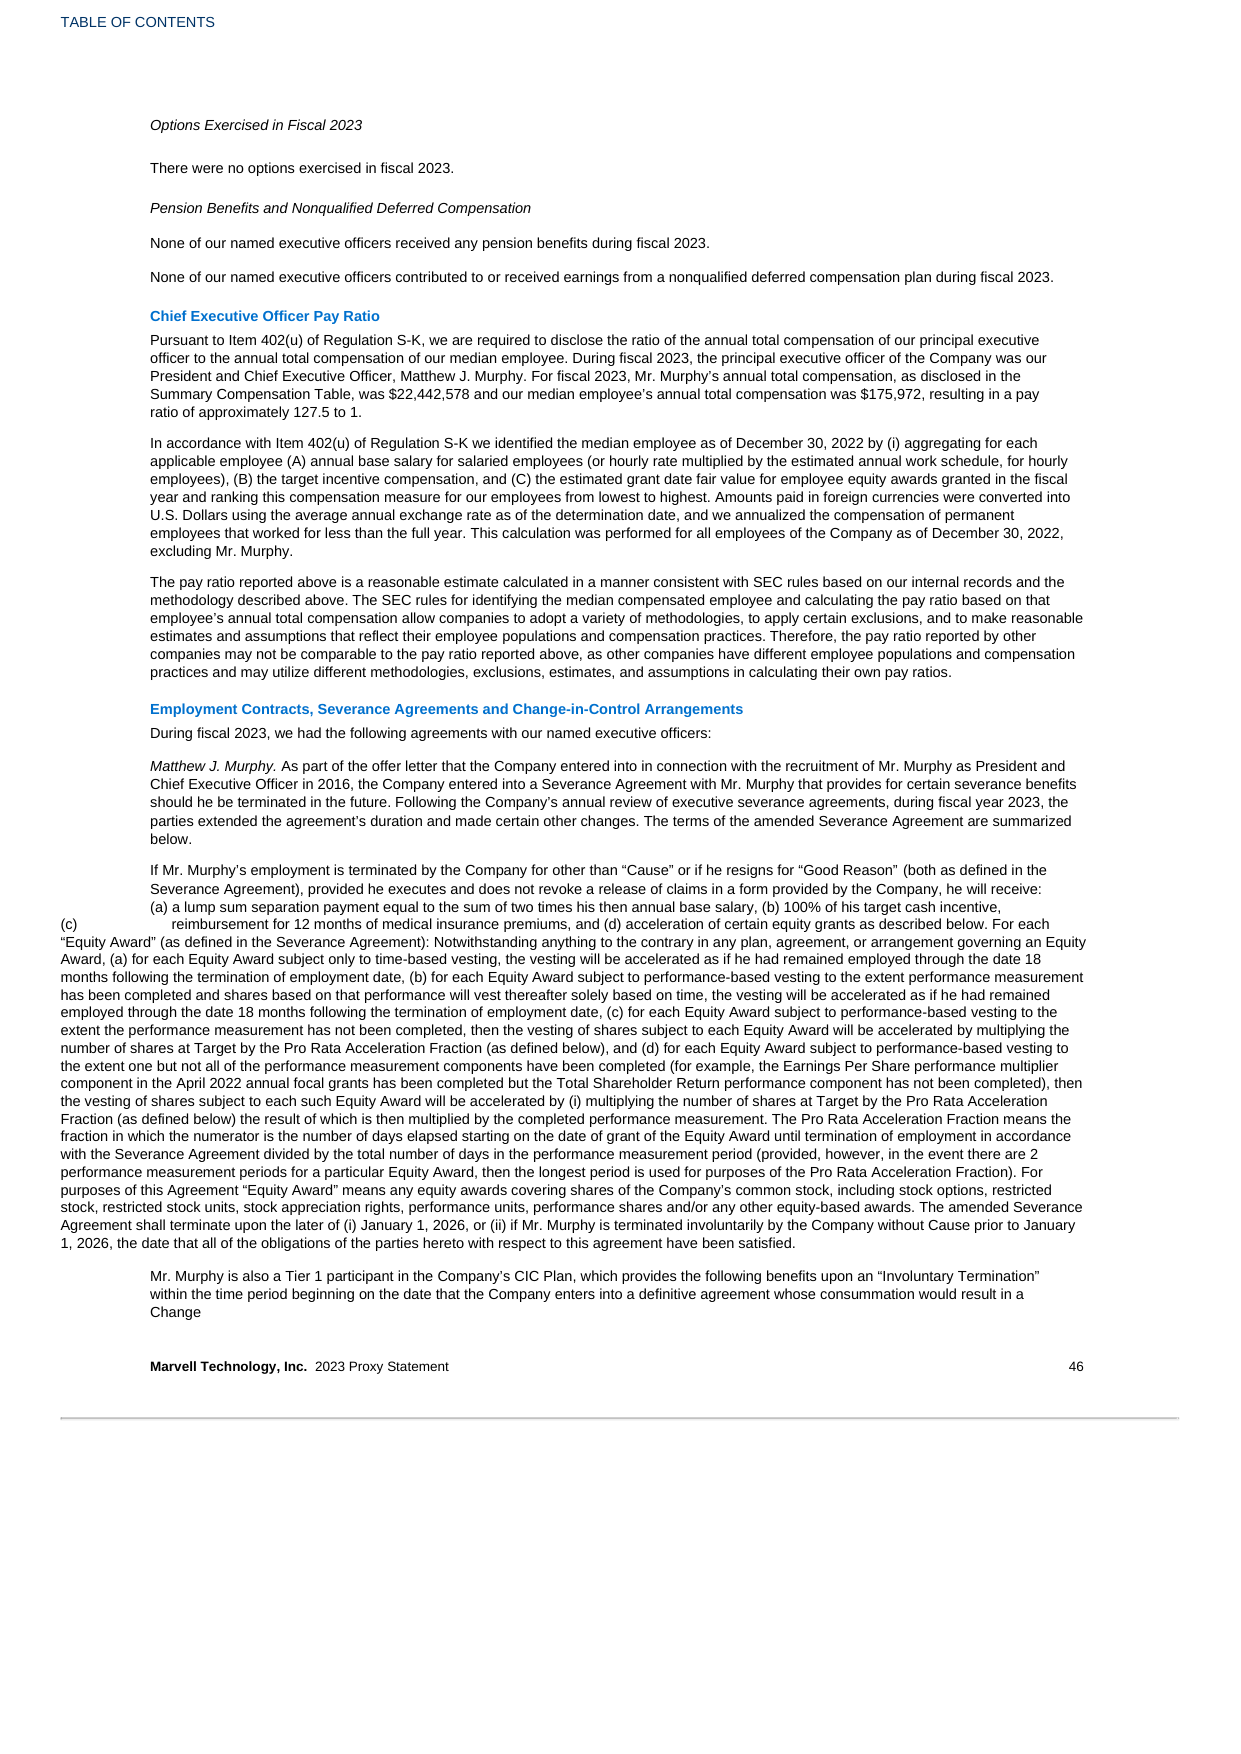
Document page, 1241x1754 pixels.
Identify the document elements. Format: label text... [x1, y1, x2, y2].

text None of our named executive officers received any pension benefits during fiscal 2023. [150, 234, 1090, 251]
text Employment Contracts, Severance Agreements and Change-in-Control Arrangements [150, 701, 1090, 717]
text ​Marvell Technology, Inc. 2023 Proxy Statement ​ ​ 46​ [150, 1351, 1090, 1376]
text Options Exercised in Fiscal 2023 [150, 116, 1090, 133]
text There were no options exercised in fiscal 2023. [150, 160, 1090, 177]
text Mr. Murphy is also a Tier 1 participant in the Company’s CIC Plan, which provides the following benefits upon an “Involuntary Termination” within the time period beginning on the date that the Company enters into a definitive agreement whose consummation would result in a Change [150, 1267, 1059, 1320]
text If Mr. Murphy’s employment is terminated by the Company for other than “Cause” or if he resigns for “Good Reason” ​(both as defined in the [150, 862, 1090, 879]
text Severance Agreement), provided he executes and does not revoke a release of claims in a form provided by the Company, he will receive: [150, 880, 1090, 897]
text TABLE OF CONTENTS​ [60, 14, 1090, 31]
picture [58, 1415, 1180, 1422]
text None of our named executive officers contributed to or received earnings from a nonqualified deferred compensation plan during fiscal 2023. [150, 268, 1090, 285]
text Matthew J. Murphy. As part of the offer letter that the Company entered into in connection with the recruitment of Mr. Murphy as President and Chief Executive Officer in 2016, the Company entered into a Severance Agreement with Mr. Murphy that provides for certain severance benefits should he be terminated in the future. Following the Company’s annual review of executive severance agreements, during fiscal year 2023, the parties extended the agreement’s duration and made certain other changes. The terms of the amended Severance Agreement are summarized below. [150, 757, 1086, 848]
text Pension Benefits and Nonqualified Deferred Compensation [150, 199, 1090, 216]
text (a) a lump sum separation payment equal to the sum of two times his then annual base salary, (b) 100% of his target cash incentive, [150, 899, 1090, 915]
text Pursuant to Item 402(u) of Regulation S-K, we are required to disclose the ratio of the annual total compensation of our principal executive officer to the annual total compensation of our median employee. During fiscal 2023, the principal executive officer of the Company was our President and Chief Executive Officer, Matthew J. Murphy. For fiscal 2023, Mr. Murphy’s annual total compensation, as disclosed in the Summary Compensation Table, was $22,442,578 and our median employee’s annual total compensation was $175,972, resulting in a pay ratio of approximately 127.5 to 1. [150, 332, 1067, 420]
text During fiscal 2023, we had the following agreements with our named executive officers: [150, 725, 1090, 742]
text The pay ratio reported above is a reasonable estimate calculated in a manner consistent with SEC rules based on our internal records and the methodology described above. The SEC rules for identifying the median compensated employee and calculating the pay ratio based on that employee’s annual total compensation allow companies to adopt a variety of methodologies, to apply certain exclusions, and to make reasonable estimates and assumptions that reflect their employee populations and compensation practices. Therefore, the pay ratio reported by other companies may not be comparable to the pay ratio reported above, as other companies have different employee populations and compensation practices and may utilize different methodologies, exclusions, estimates, and assumptions in calculating their own pay ratios. [150, 574, 1088, 681]
text In accordance with Item 402(u) of Regulation S-K we identified the median employee as of December 30, 2022 by (i) aggregating for each applicable employee (A) annual base salary for salaried employees (or hourly rate multiplied by the estimated annual work schedule, for hourly employees), (B) the target incentive compensation, and (C) the estimated grant date fair value for employee equity awards granted in the fiscal year and ranking this compensation measure for our employees from lowest to highest. Amounts paid in foreign currencies were converted into U.S. Dollars using the average annual exchange rate as of the determination date, and we annualized the compensation of permanent employees that worked for less than the full year. This calculation was performed for all employees of the Company as of December 30, 2022, excluding Mr. Murphy. [150, 435, 1072, 559]
text Chief Executive Officer Pay Ratio [150, 307, 1090, 324]
list reimbursement for 12 months of medical insurance premiums, and (d) acceleration of certain equity grants as described below. For each “Equity Award” (as​ defined in the Severance Agreement): Notwithstanding anything to the contrary in any plan, agreement, or arrangement governing an Equity Award, (a) for each Equity Award subject only to time-based vesting, the vesting will be accelerated as if he had remained employed through the date 18 months following the termination of employment date, (b) for each Equity Award subject to performance-based vesting to the extent performance measurement has been completed and shares based on that performance will vest thereafter solely based on time, the vesting will be accelerated as if he had remained employed through the date 18 months following the termination of employment date, (c) for each Equity Award subject to performance-based vesting to the extent the performance measurement has not been completed, then the vesting of shares subject to each Equity Award will be accelerated by multiplying the number of shares at Target by the Pro Rata Acceleration Fraction (as defined below), and (d) for each Equity Award subject to performance-based vesting to the extent one but not all of the performance measurement components have been completed (for example, the Earnings Per Share performance multiplier component in the April 2022 annual focal grants has been completed but the Total Shareholder Return performance component has not been completed), then the vesting of shares subject to each such Equity Award will be accelerated by (i) multiplying the number of shares at Target by the Pro Rata Acceleration Fraction (as defined below) the result of which is then multiplied by the completed performance measurement. The Pro Rata Acceleration Fraction means the fraction in which the numerator is the number of days elapsed starting on the date of grant of the Equity Award until termination of employment in accordance with the Severance Agreement divided by the total number of days in the performance measurement period (provided, however, in the event there are 2 performance measurement periods for a particular Equity Award, then the longest period is used for purposes of the Pro Rata Acceleration Fraction). For purposes of this Agreement “Equity Award” means any equity awards covering shares of the Company’s common stock, including stock options, restricted stock, restricted stock units, stock appreciation rights, performance units, performance shares and/or any other equity-based awards. The amended Severance Agreement shall terminate upon the later of (i) January 1, 2026, or (ii) if Mr. Murphy is terminated involuntarily by the Company without Cause prior to January 1, 2026, the date that all of the obligations of the parties hereto with respect to this agreement have been satisfied. [60, 916, 1090, 1251]
